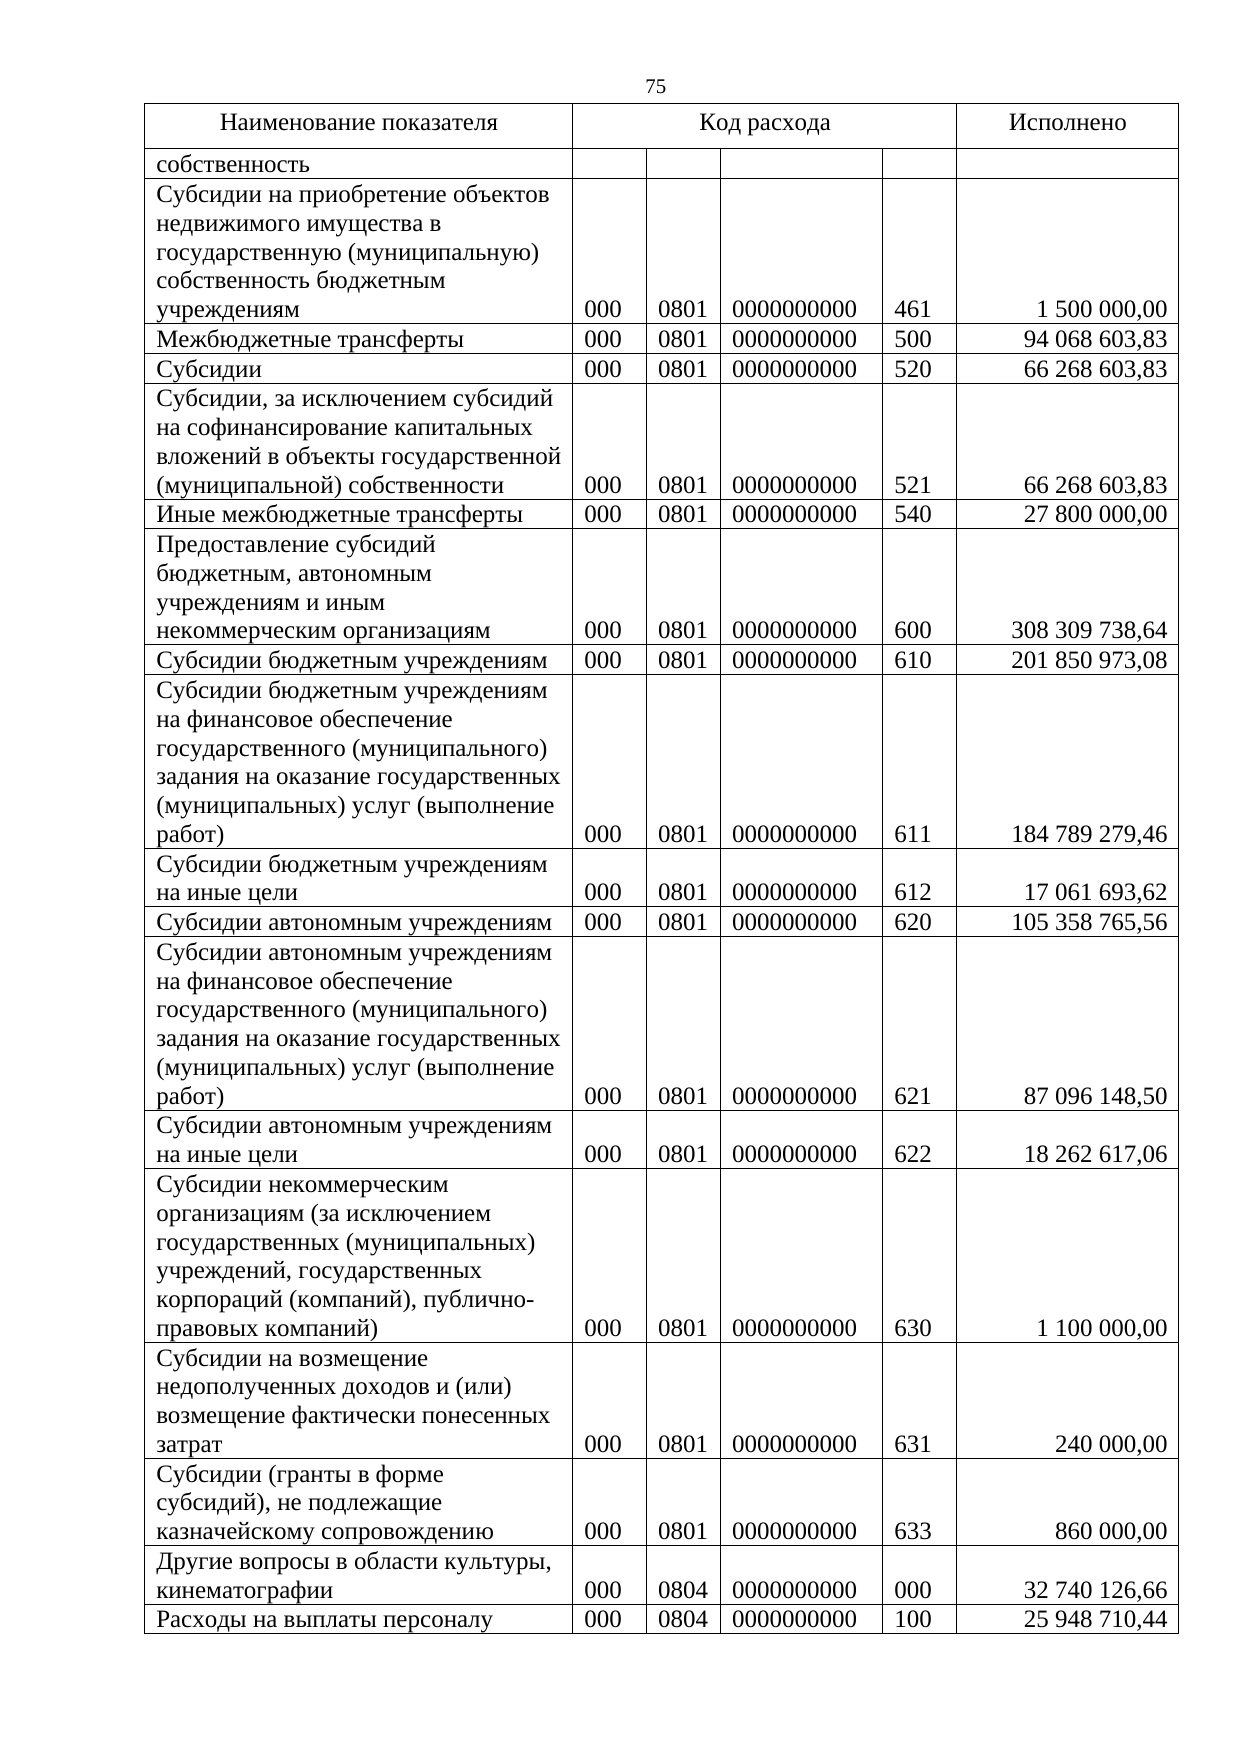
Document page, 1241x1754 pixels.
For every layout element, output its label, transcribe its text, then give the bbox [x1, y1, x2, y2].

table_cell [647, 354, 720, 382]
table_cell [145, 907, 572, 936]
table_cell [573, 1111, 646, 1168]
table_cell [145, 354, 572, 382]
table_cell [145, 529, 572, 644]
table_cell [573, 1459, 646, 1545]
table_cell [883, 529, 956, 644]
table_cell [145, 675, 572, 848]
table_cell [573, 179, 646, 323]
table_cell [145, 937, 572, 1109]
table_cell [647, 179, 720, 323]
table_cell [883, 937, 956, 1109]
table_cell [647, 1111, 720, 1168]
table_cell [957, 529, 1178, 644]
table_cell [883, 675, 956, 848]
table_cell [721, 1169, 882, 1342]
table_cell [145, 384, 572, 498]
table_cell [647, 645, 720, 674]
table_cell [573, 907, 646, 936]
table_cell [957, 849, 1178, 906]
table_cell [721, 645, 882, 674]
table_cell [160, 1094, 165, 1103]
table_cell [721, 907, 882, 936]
table_header Наименование показателя [145, 104, 572, 148]
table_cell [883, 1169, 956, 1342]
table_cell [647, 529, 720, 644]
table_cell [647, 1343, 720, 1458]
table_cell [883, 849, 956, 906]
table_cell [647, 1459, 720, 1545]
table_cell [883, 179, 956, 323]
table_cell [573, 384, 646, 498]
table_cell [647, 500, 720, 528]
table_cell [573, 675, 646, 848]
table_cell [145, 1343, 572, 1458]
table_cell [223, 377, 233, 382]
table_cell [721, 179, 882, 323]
table_header Код расхода [573, 104, 956, 148]
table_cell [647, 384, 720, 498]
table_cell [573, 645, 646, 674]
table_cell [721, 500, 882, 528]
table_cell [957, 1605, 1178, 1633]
table_header Исполнено [957, 104, 1178, 148]
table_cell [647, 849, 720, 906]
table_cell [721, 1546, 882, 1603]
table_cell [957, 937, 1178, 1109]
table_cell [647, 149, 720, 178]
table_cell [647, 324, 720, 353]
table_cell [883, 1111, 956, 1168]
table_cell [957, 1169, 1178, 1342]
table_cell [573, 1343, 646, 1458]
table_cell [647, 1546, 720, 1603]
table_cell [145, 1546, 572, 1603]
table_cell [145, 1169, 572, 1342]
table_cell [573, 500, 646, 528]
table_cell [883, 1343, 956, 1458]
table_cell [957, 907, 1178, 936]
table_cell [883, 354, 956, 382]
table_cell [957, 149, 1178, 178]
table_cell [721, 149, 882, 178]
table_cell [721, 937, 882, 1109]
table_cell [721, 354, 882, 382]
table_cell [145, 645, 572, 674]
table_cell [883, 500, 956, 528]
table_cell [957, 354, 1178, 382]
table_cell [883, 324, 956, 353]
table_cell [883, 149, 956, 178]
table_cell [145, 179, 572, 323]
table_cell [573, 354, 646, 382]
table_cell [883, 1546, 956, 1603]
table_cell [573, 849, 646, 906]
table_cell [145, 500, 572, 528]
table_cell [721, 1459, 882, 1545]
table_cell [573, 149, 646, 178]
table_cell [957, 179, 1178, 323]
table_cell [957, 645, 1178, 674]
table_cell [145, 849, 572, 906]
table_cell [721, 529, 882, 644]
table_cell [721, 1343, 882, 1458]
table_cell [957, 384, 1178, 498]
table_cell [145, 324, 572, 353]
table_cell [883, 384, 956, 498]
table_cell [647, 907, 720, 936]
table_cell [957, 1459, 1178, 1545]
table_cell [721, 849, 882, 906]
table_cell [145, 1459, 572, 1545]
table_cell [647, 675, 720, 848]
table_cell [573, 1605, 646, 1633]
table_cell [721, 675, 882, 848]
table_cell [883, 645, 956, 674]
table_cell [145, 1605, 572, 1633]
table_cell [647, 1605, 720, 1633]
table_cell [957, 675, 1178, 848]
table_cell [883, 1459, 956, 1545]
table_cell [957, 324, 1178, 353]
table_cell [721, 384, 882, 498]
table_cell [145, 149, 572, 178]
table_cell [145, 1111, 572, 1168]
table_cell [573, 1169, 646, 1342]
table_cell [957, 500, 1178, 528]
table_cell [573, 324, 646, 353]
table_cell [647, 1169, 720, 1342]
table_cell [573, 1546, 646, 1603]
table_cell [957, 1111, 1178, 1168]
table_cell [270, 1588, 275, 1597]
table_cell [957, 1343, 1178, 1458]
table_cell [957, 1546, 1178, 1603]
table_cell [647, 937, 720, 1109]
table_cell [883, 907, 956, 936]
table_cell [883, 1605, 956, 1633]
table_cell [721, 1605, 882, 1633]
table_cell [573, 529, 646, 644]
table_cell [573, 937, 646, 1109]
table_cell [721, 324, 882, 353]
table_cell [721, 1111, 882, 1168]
